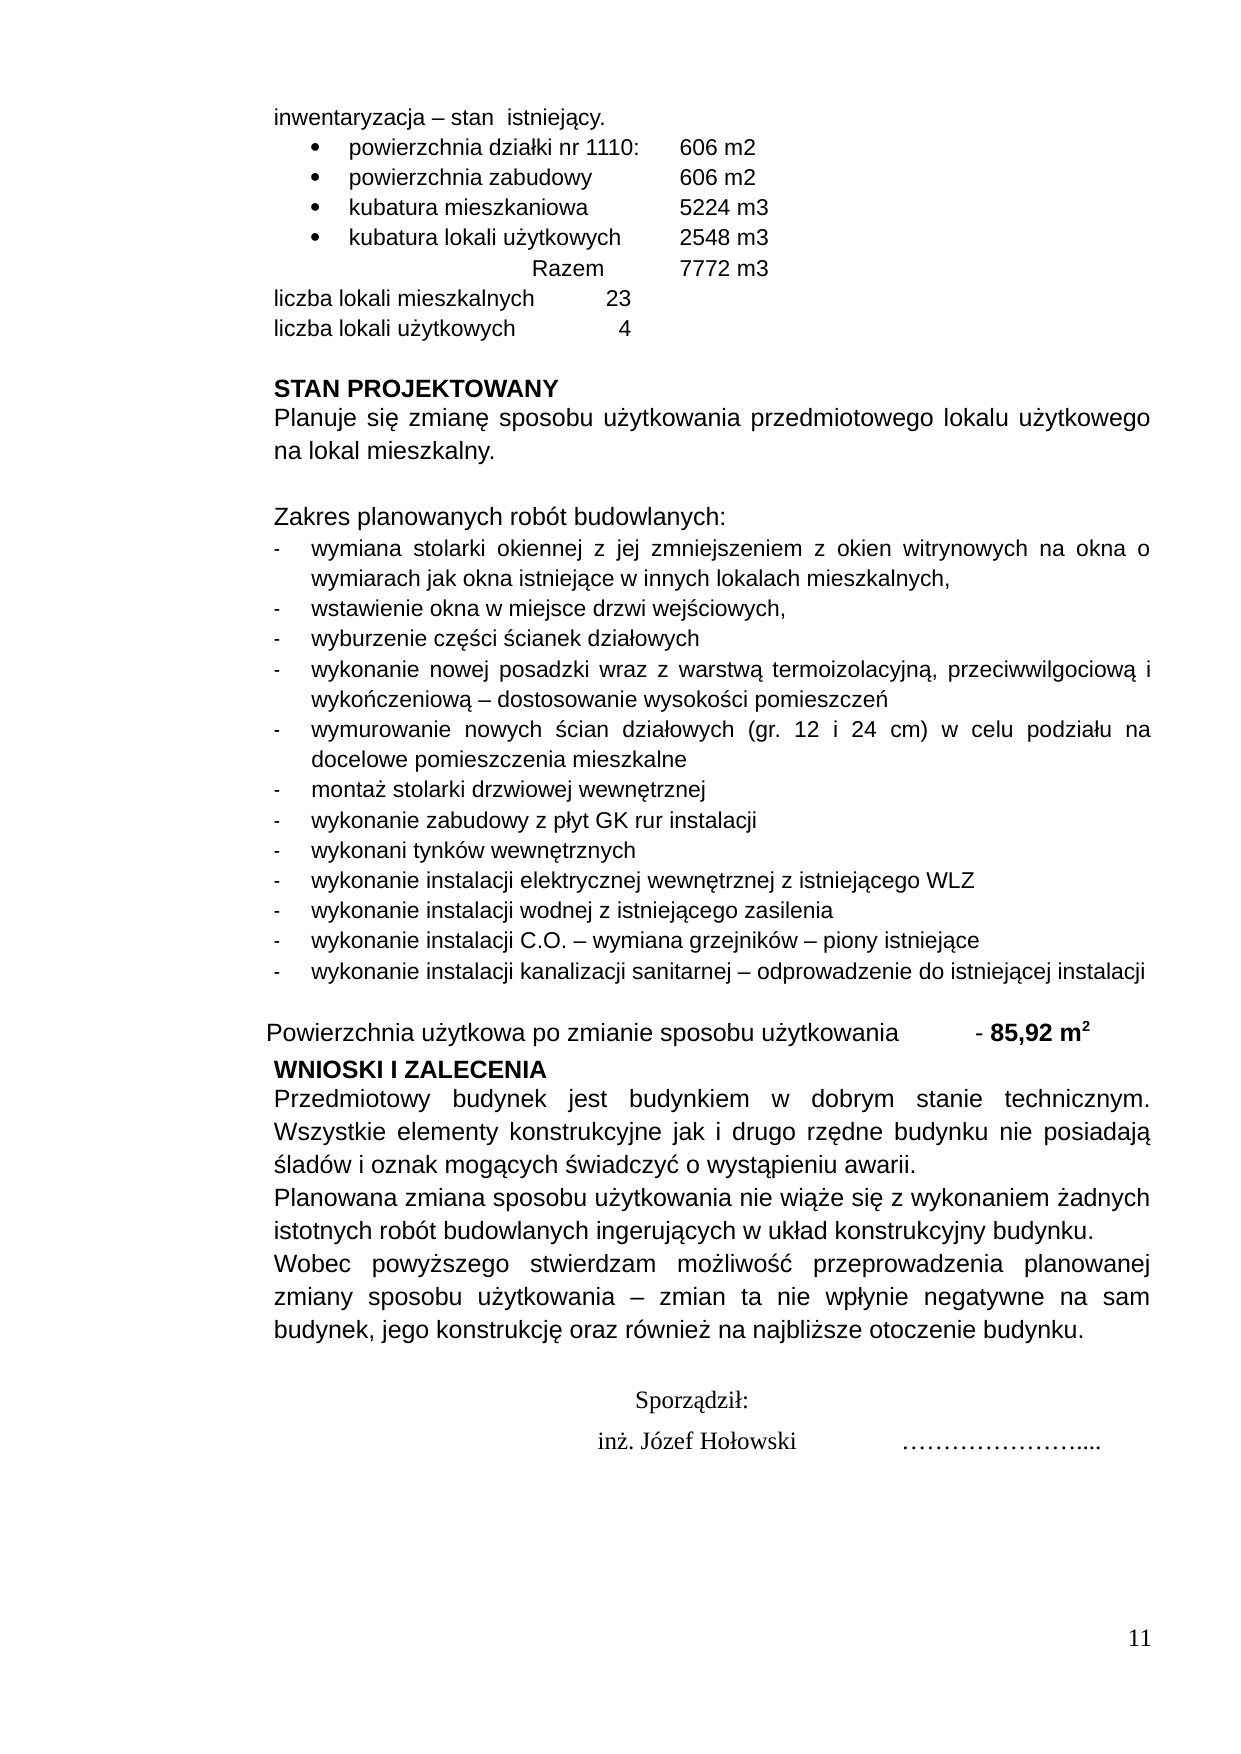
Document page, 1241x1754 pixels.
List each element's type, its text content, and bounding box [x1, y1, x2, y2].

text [274, 103, 1152, 130]
list wykonanie zabudowy z płyt GK rur instalacji [274, 807, 1152, 833]
list wykonanie instalacji elektrycznej wewnętrznej z istniejącego WLZ [274, 867, 1152, 893]
list wstawienie okna w miejsce drzwi wejściowych, [274, 595, 1152, 621]
list powierzchnia zabudowy 606 m2 [311, 164, 1152, 190]
text STAN PROJEKTOWANY [274, 374, 1152, 403]
list Planuje się zmianę sposobu użytkowania przedmiotowego lokalu użytkowego na lokal mieszkalny. [274, 403, 1152, 464]
text Przedmiotowy budynek jest budynkiem w dobrym stanie technicznym. Wszystkie elementy konstrukcyjne jak i drugo rzędne budynku nie posiadają śladów i oznak mogących świadczyć o wystąpieniu awarii. [274, 1084, 1152, 1179]
text Planowana zmiana sposobu użytkowania nie wiąże się z wykonaniem żadnych istotnych robót budowlanych ingerujących w układ konstrukcyjny budynku. [274, 1183, 1152, 1245]
list kubatura lokali użytkowych 2548 m3 [311, 224, 1152, 251]
text Razem 7772 m3 [274, 254, 1152, 281]
text WNIOSKI I ZALECENIA [274, 1055, 1152, 1084]
text inż. Józef Hołowski ………………….... [597, 1426, 1152, 1455]
list wykonani tynków wewnętrznych [274, 837, 1152, 863]
list wykonanie nowej posadzki wraz z warstwą termoizolacyjną, przeciwwilgociową i wykończeniową – dostosowanie wysokości pomieszczeń [274, 656, 1152, 712]
list kubatura mieszkaniowa 5224 m3 [311, 194, 1152, 220]
list powierzchnia działki nr 1110: 606 m2 [311, 134, 1152, 160]
text liczba lokali mieszkalnych 23 [274, 285, 1152, 311]
list wymiana stolarki okiennej z jej zmniejszeniem z okien witrynowych na okna o wymiarach jak okna istniejące w innych lokalach mieszkalnych, [274, 535, 1152, 591]
text Sporządził: [635, 1385, 1152, 1413]
list wymurowanie nowych ścian działowych (gr. 12 i 24 cm) w celu podziału na docelowe pomieszczenia mieszkalne [274, 716, 1152, 772]
list montaż stolarki drzwiowej wewnętrznej [274, 776, 1152, 803]
text Powierzchnia użytkowa po zmianie sposobu użytkowania - 85,92 m2 [266, 1018, 1152, 1047]
text Wobec powyższego stwierdzam możliwość przeprowadzenia planowanej zmiany sposobu użytkowania – zmian ta nie wpłynie negatywne na sam budynek, jego konstrukcję oraz również na najbliższe otoczenie budynku. [274, 1249, 1152, 1344]
list wykonanie instalacji C.O. – wymiana grzejników – piony istniejące [274, 927, 1152, 954]
list wykonanie instalacji wodnej z istniejącego zasilenia [274, 897, 1152, 923]
text liczba lokali użytkowych 4 [274, 315, 1152, 341]
list Zakres planowanych robót budowlanych: [274, 502, 1152, 530]
list wykonanie instalacji kanalizacji sanitarnej – odprowadzenie do istniejącej instalacji [274, 958, 1152, 984]
list wyburzenie części ścianek działowych [274, 625, 1152, 652]
